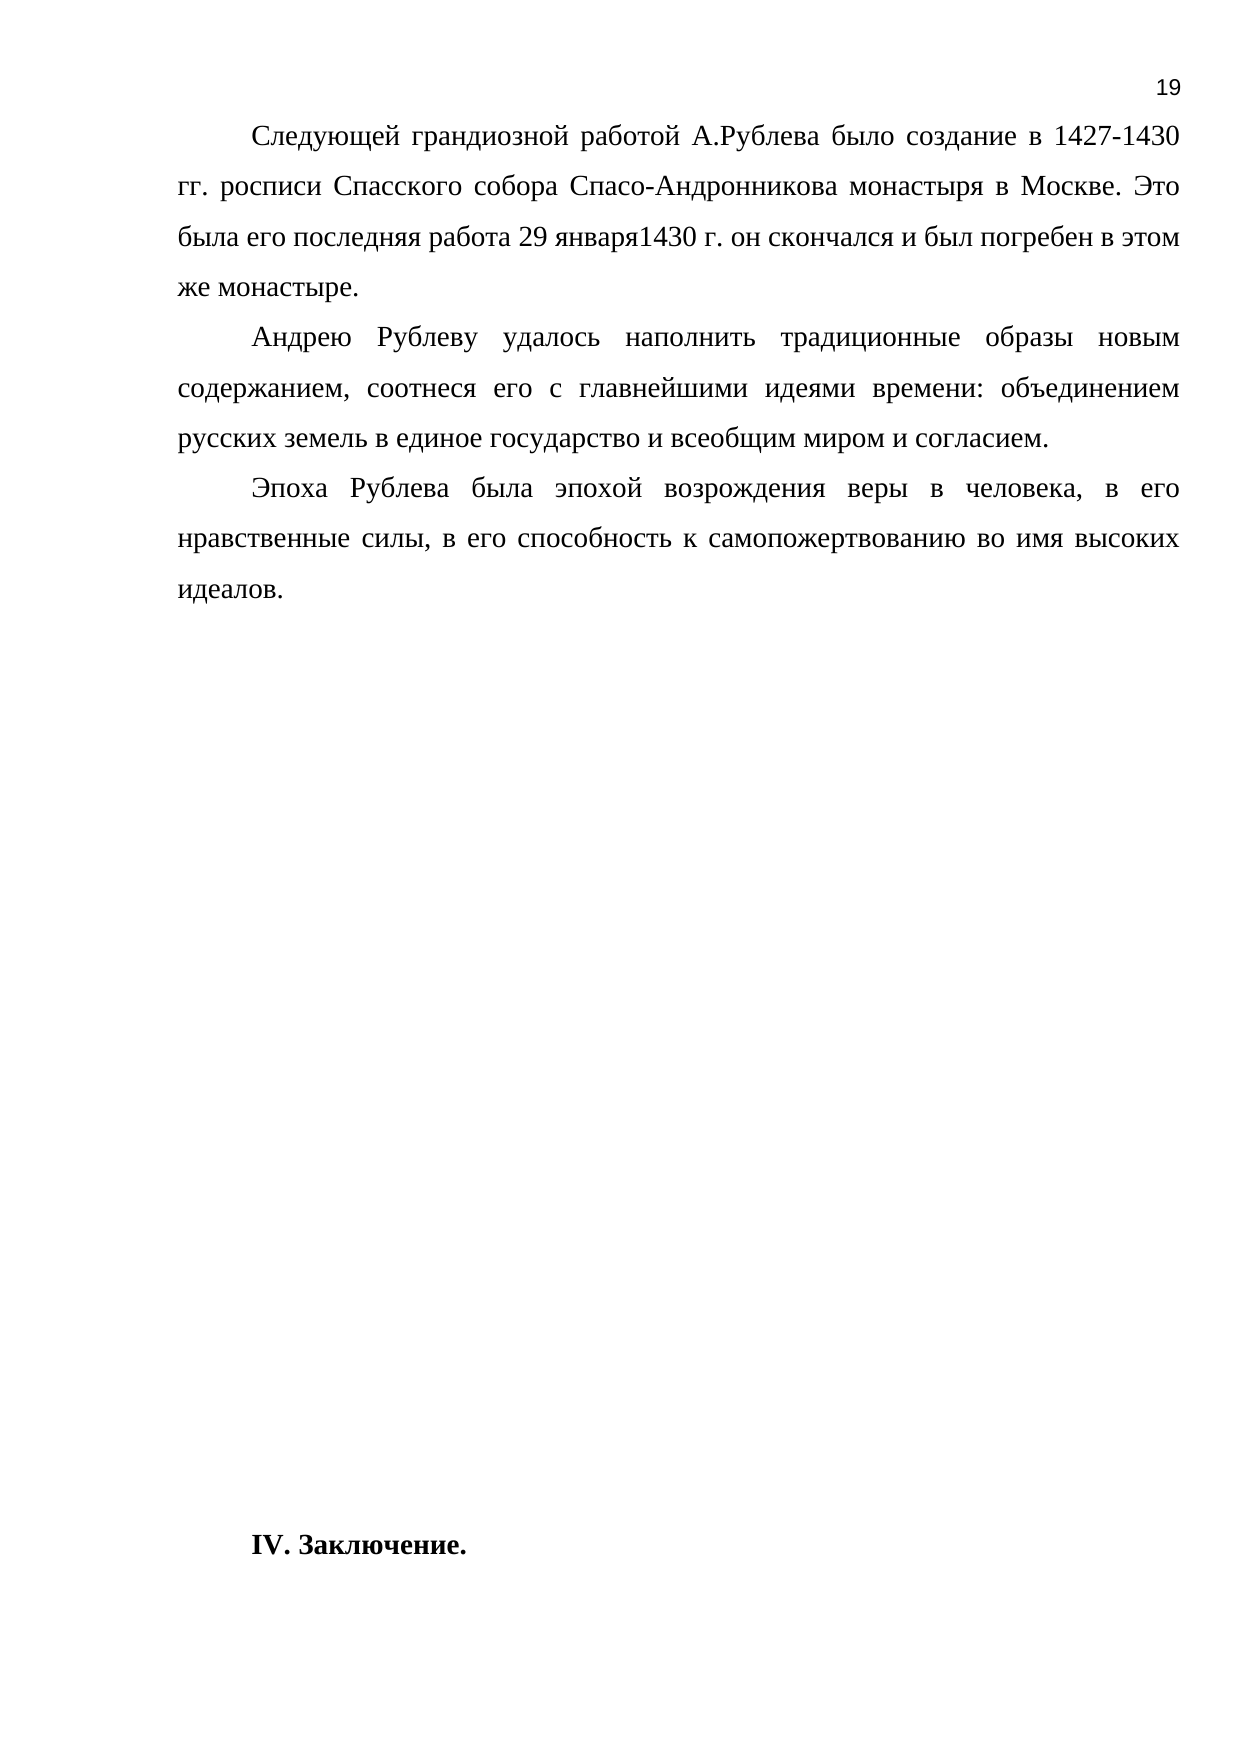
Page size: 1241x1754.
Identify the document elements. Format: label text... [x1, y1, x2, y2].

text Эпоха Рублева была эпохой возрождения веры в человека, в его нравственные силы, в его способность к самопожертвованию во имя высоких идеалов. [177, 470, 1181, 604]
text IV. Заключение. [177, 1527, 1181, 1560]
text Следующей грандиозной работой А.Рублева было создание в 1427-1430 гг. росписи Спасского собора Спасо-Андронникова монастыря в Москве. Это была его последняя работа 29 января1430 г. он скончался и был погребен в этом же монастыре. [177, 118, 1181, 303]
text Андрею Рублеву удалось наполнить традиционные образы новым содержанием, соотнеся его с главнейшими идеями времени: объединением русских земель в единое государство и всеобщим миром и согласием. [177, 319, 1181, 453]
